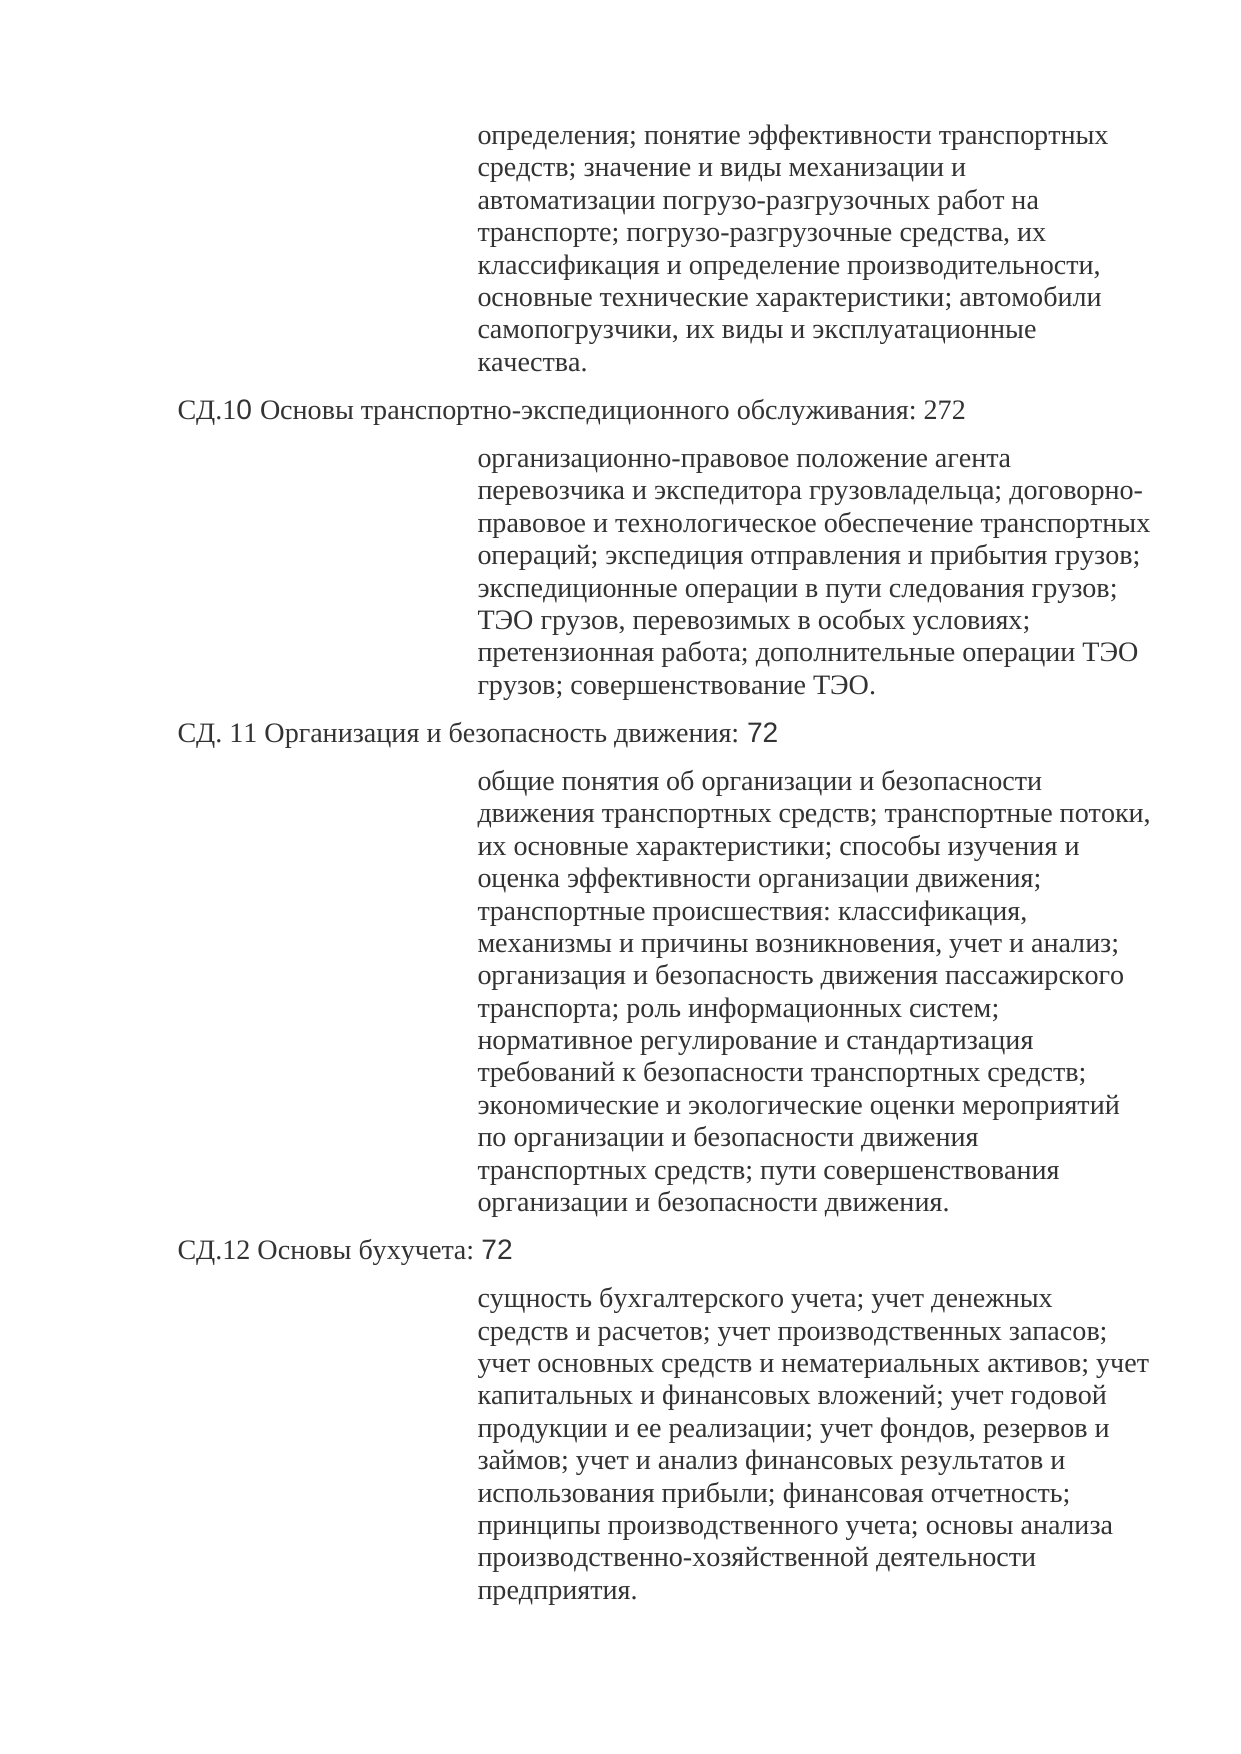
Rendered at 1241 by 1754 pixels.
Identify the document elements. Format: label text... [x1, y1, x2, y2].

text СД. 11 Организация и безопасность движения: 72 [177, 716, 1152, 748]
text СД.12 Основы бухучета: 72 [177, 1233, 1152, 1266]
text сущность бухгалтерского учета; учет денежных средств и расчетов; учет производственных запасов; учет основных средств и нематериальных активов; учет капитальных и финансовых вложений; учет годовой продукции и ее реализации; учет фондов, резервов и займов; учет и анализ финансовых результатов и использования прибыли; финансовая отчетность; принципы производственного учета; основы анализа производственно-хозяйственной деятельности предприятия. [477, 1281, 1152, 1605]
text СД.10 Основы транспортно-экспедиционного обслуживания: 272 [177, 393, 1152, 425]
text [477, 118, 1152, 377]
text организационно-правовое положение агента перевозчика и экспедитора грузовладельца; договорно-правовое и технологическое обеспечение транспортных операций; экспедиция отправления и прибытия грузов; экспедиционные операции в пути следования грузов; ТЭО грузов, перевозимых в особых условиях; претензионная работа; дополнительные операции ТЭО грузов; совершенствование ТЭО. [477, 441, 1152, 700]
text общие понятия об организации и безопасности движения транспортных средств; транспортные потоки, их основные характеристики; способы изучения и оценка эффективности организации движения; транспортные происшествия: классификация, механизмы и причины возникновения, учет и анализ; организация и безопасность движения пассажирского транспорта; роль информационных систем; нормативное регулирование и стандартизация требований к безопасности транспортных средств; экономические и экологические оценки мероприятий по организации и безопасности движения транспортных средств; пути совершенствования организации и безопасности движения. [477, 764, 1152, 1217]
